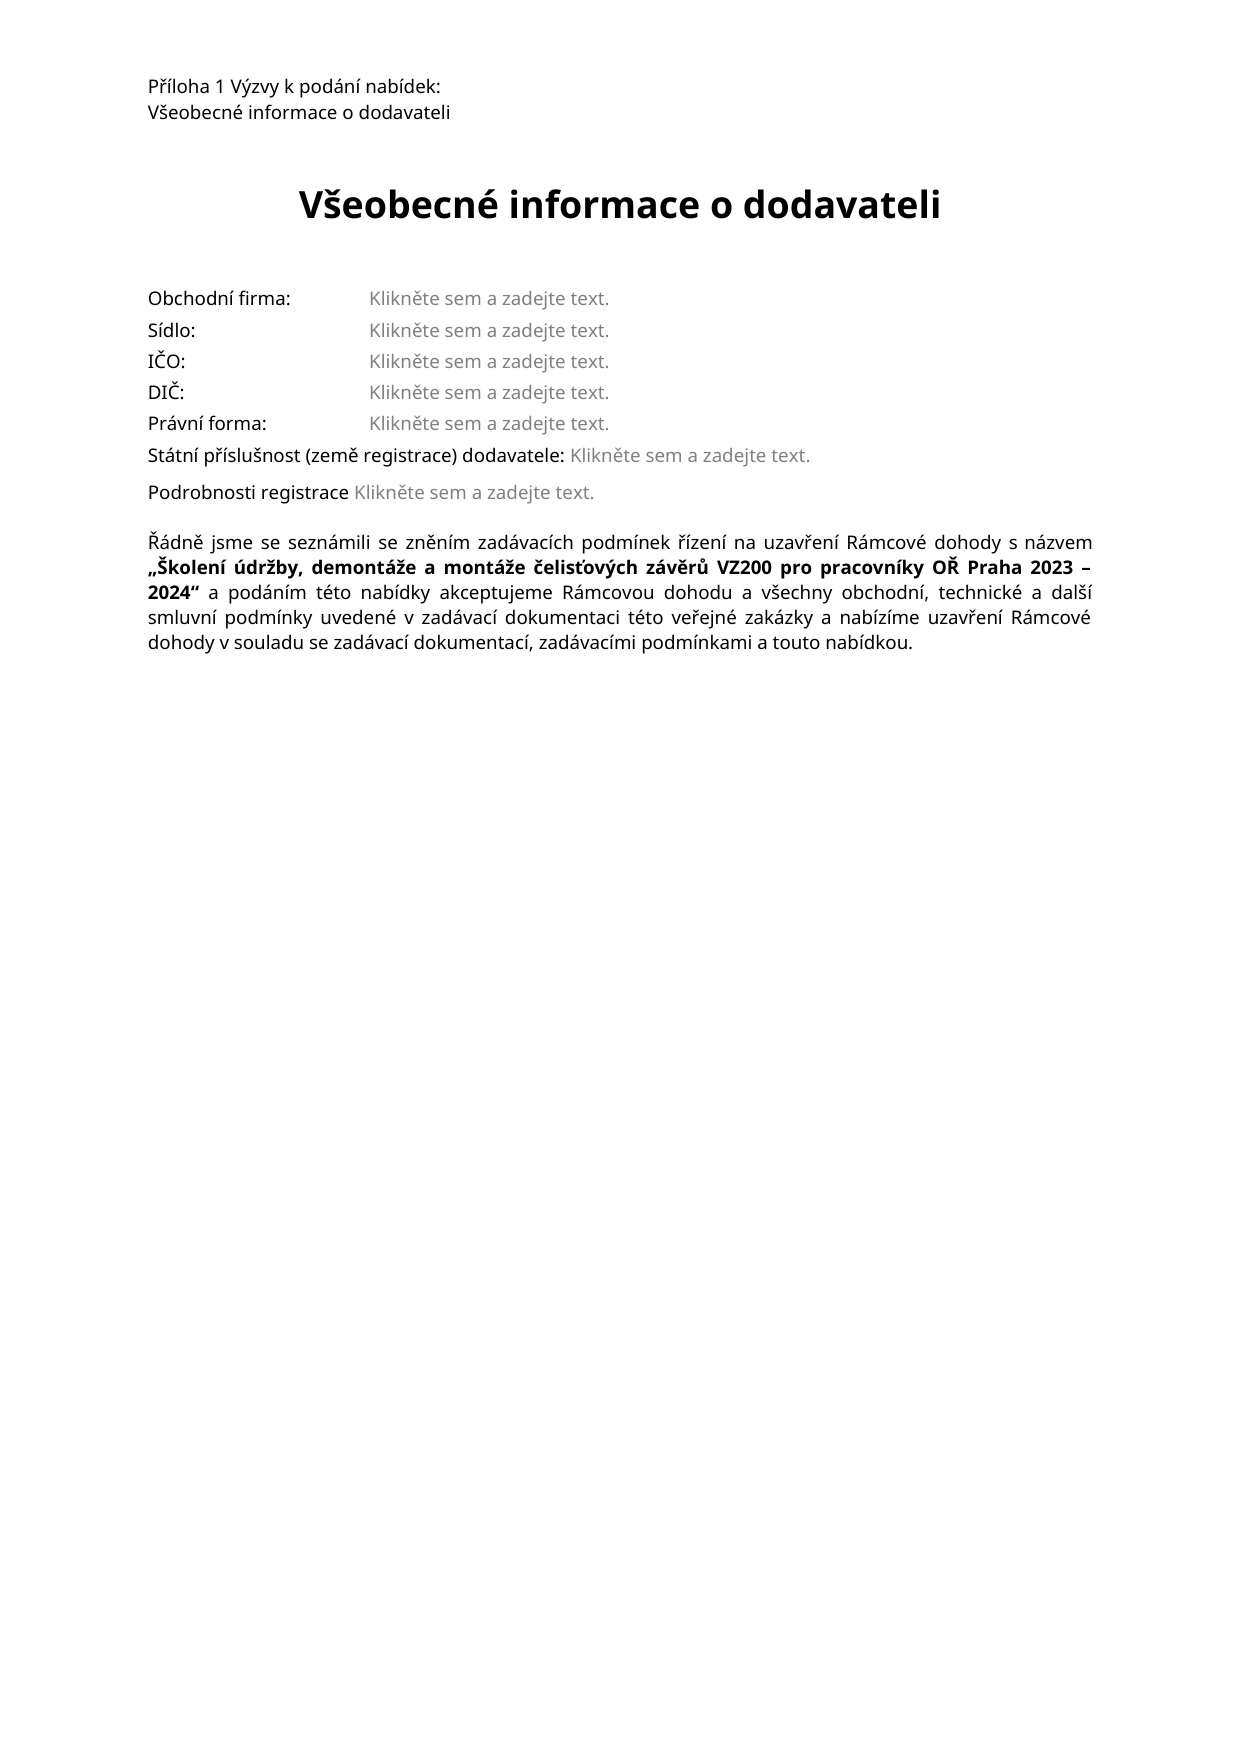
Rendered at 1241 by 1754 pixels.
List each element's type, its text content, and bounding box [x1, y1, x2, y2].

text Právní forma: [148, 411, 1093, 436]
text Podrobnosti registrace [148, 479, 1093, 504]
text Řádně jsme se seznámili se zněním zadávacích podmínek řízení na uzavření Rámcové dohody s názvem „Školení údržby, demontáže a montáže čelisťových závěrů VZ200 pro pracovníky OŘ Praha 2023 – 2024“ a podáním této nabídky akceptujeme Rámcovou dohodu a všechny obchodní, technické a další smluvní podmínky uvedené v zadávací dokumentaci této veřejné zakázky a nabízíme uzavření Rámcové dohody v souladu se zadávací dokumentací, zadávacími podmínkami a touto nabídkou. [148, 529, 1093, 654]
text Obchodní firma: [148, 286, 1093, 311]
text IČO: [148, 348, 1093, 373]
text DIČ: [148, 379, 1093, 404]
text Státní příslušnost (země registrace) dodavatele: [148, 442, 1093, 467]
title Všeobecné informace o dodavateli [148, 178, 1093, 229]
text Sídlo: [148, 317, 1093, 342]
